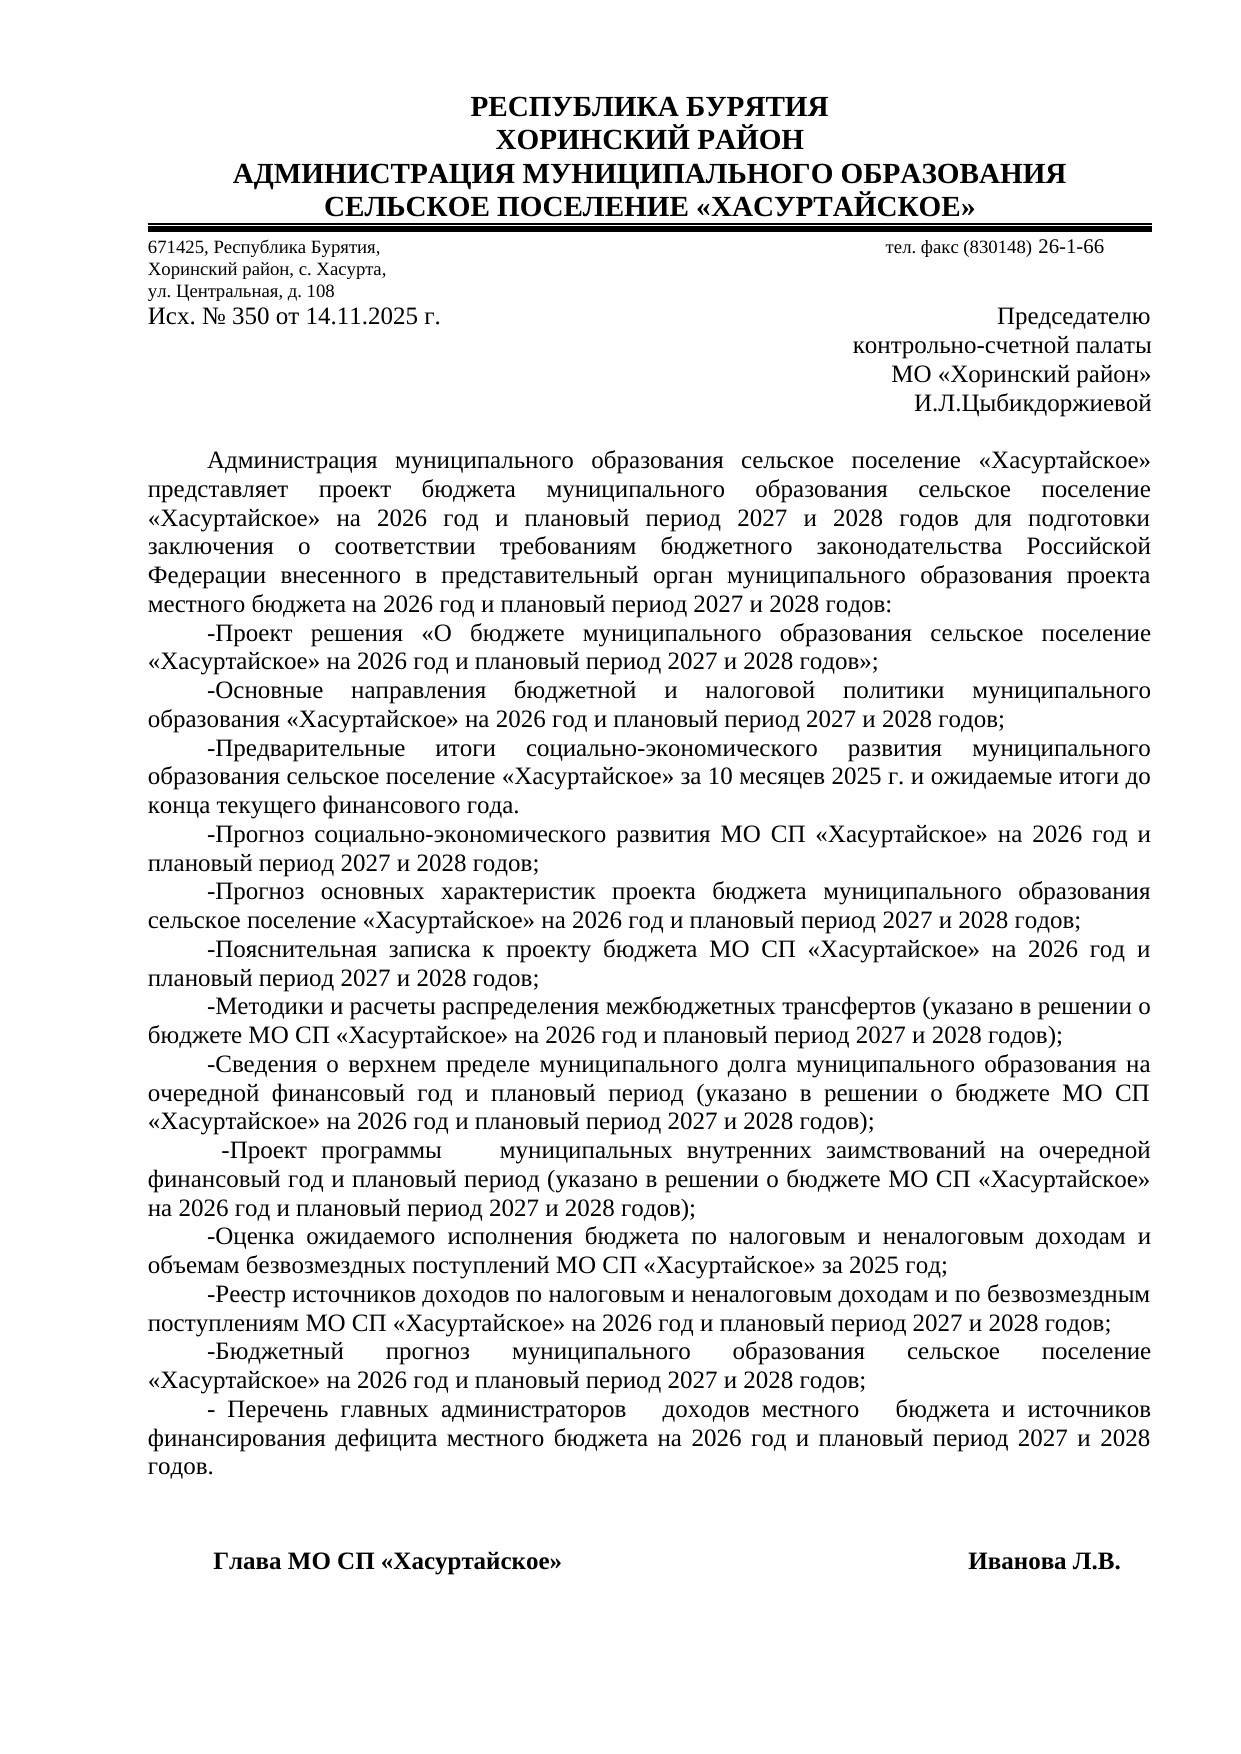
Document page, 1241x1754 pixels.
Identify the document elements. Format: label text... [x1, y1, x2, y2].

text -Оценка ожидаемого исполнения бюджета по налоговым и неналоговым доходам и объемам безвозмездных поступлений МО СП «Хасуртайское» за 2025 год; [148, 1221, 1152, 1279]
text -Проект программы муниципальных внутренних заимствований на очередной финансовый год и плановый период (указано в решении о бюджете МО СП «Хасуртайское» на 2026 год и плановый период 2027 и 2028 годов); [148, 1135, 1152, 1221]
text -Реестр источников доходов по налоговым и неналоговым доходам и по безвозмездным поступлениям МО СП «Хасуртайское» на 2026 год и плановый период 2027 и 2028 годов; [148, 1279, 1152, 1336]
text АДМИНИСТРАЦИЯ МУНИЦИПАЛЬНОГО ОБРАЗОВАНИЯ [148, 156, 1152, 189]
text -Прогноз основных характеристик проекта бюджета муниципального образования сельское поселение «Хасуртайское» на 2026 год и плановый период 2027 и 2028 годов; [148, 876, 1152, 934]
text -Проект решения «О бюджете муниципального образования сельское поселение «Хасуртайское» на 2026 год и плановый период 2027 и 2028 годов»; [148, 618, 1152, 675]
text ул. Центральная, д. 108 [148, 280, 1152, 301]
text Администрация муниципального образования сельское поселение «Хасуртайское» представляет проект бюджета муниципального образования сельское поселение «Хасуртайское» на 2026 год и плановый период 2027 и 2028 годов для подготовки заключения о соответствии требованиям бюджетного законодательства Российской Федерации внесенного в представительный орган муниципального образования проекта местного бюджета на 2026 год и плановый период 2027 и 2028 годов: [148, 445, 1152, 618]
text И.Л.Цыбикдоржиевой [148, 388, 1152, 416]
text контрольно-счетной палаты [148, 330, 1152, 359]
text -Бюджетный прогноз муниципального образования сельское поселение «Хасуртайское» на 2026 год и плановый период 2027 и 2028 годов; [148, 1336, 1152, 1394]
text -Предварительные итоги социально-экономического развития муниципального образования сельское поселение «Хасуртайское» за 10 месяцев 2025 г. и ожидаемые итоги до конца текущего финансового года. [148, 733, 1152, 819]
text Глава МО СП «Хасуртайское» Иванова Л.В. [148, 1546, 1152, 1575]
text Исх. № 350 от 14.11.2025 г. Председателю [148, 301, 1152, 330]
text - Перечень главных администраторов доходов местного бюджета и источников финансирования дефицита местного бюджета на 2026 год и плановый период 2027 и 2028 годов. [148, 1394, 1152, 1480]
text СЕЛЬСКОЕ ПОСЕЛЕНИЕ «ХАСУРТАЙСКОЕ» [148, 189, 1152, 223]
text 671425, Республика Бурятия, тел. факс (830148) 26-1-66 [148, 232, 1152, 258]
text ХОРИНСКИЙ РАЙОН [148, 122, 1152, 156]
text -Сведения о верхнем пределе муниципального долга муниципального образования на очередной финансовый год и плановый период (указано в решении о бюджете МО СП «Хасуртайское» на 2026 год и плановый период 2027 и 2028 годов); [148, 1049, 1152, 1135]
text -Пояснительная записка к проекту бюджета МО СП «Хасуртайское» на 2026 год и плановый период 2027 и 2028 годов; [148, 934, 1152, 991]
text МО «Хоринский район» [148, 359, 1152, 388]
text Хоринский район, с. Хасурта, [148, 258, 1152, 280]
text -Прогноз социально-экономического развития МО СП «Хасуртайское» на 2026 год и плановый период 2027 и 2028 годов; [148, 819, 1152, 876]
text -Основные направления бюджетной и налоговой политики муниципального образования «Хасуртайское» на 2026 год и плановый период 2027 и 2028 годов; [148, 675, 1152, 733]
text -Методики и расчеты распределения межбюджетных трансфертов (указано в решении о бюджете МО СП «Хасуртайское» на 2026 год и плановый период 2027 и 2028 годов); [148, 991, 1152, 1049]
text РЕСПУБЛИКА БУРЯТИЯ [148, 89, 1152, 122]
